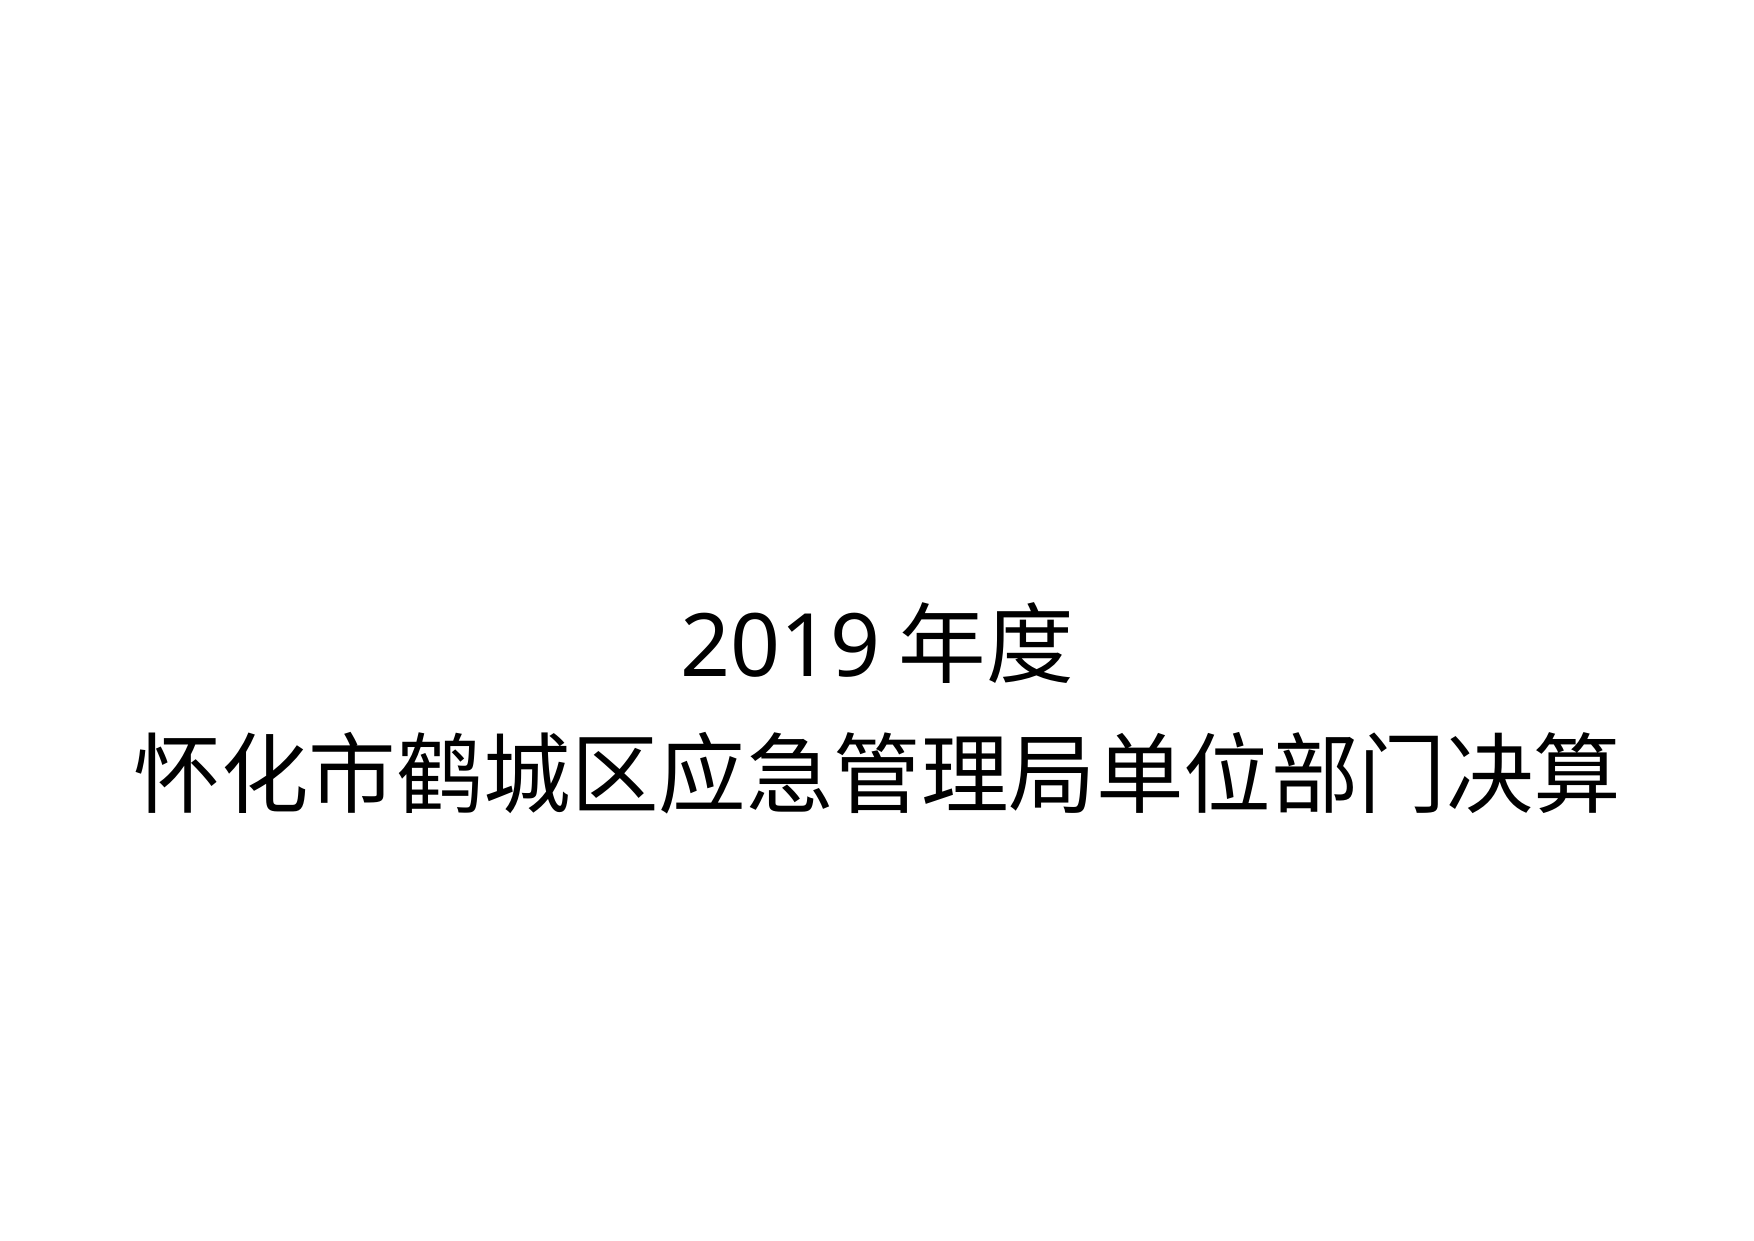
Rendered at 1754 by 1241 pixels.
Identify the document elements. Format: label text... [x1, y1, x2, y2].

text 2019年度 [75, 573, 1679, 703]
text 怀化市鹤城区应急管理局单位部门决算 [75, 703, 1679, 833]
